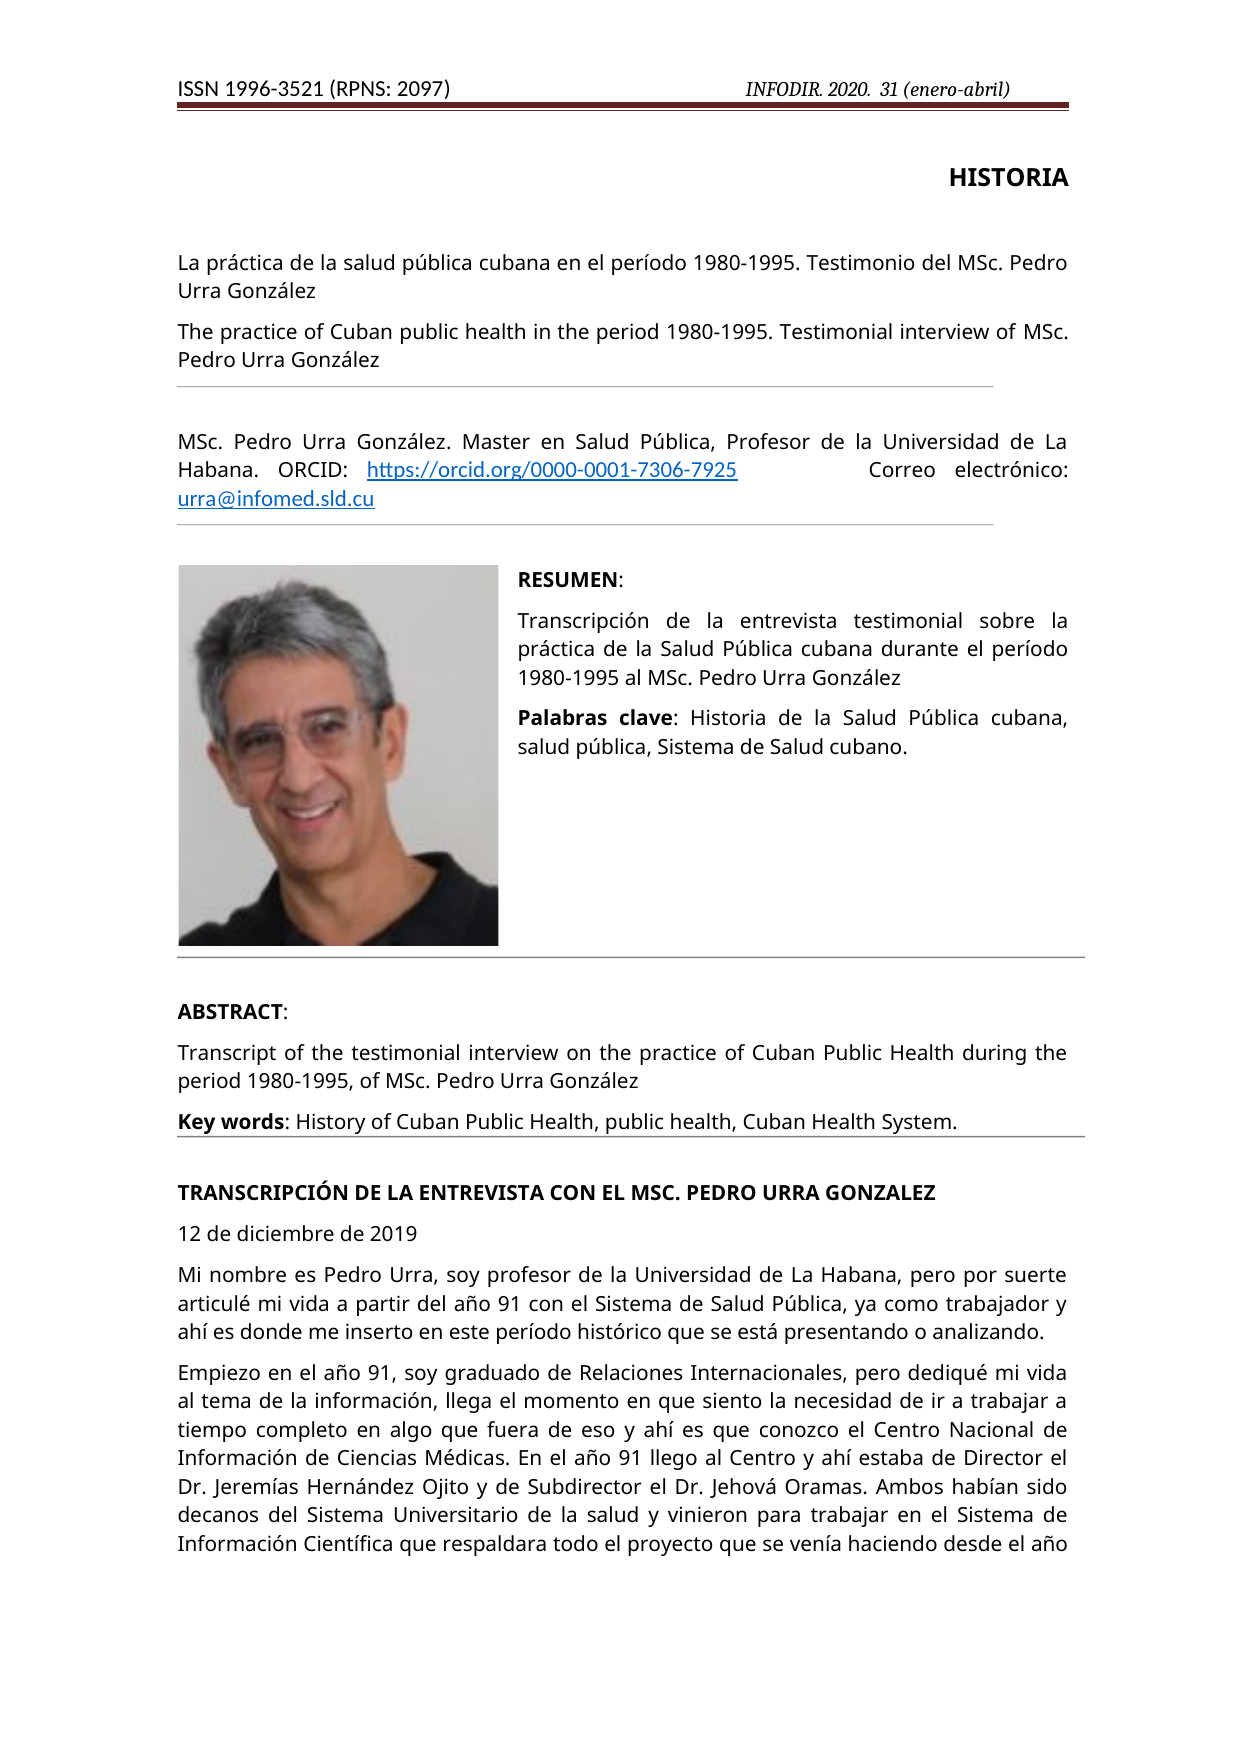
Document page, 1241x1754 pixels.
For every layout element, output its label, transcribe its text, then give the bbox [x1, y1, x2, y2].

text HISTORIA [177, 160, 1069, 194]
text Key words: History of Cuban Public Health, public health, Cuban Health System. [177, 1107, 1069, 1135]
text Palabras clave: Historia de la Salud Pública cubana, salud pública, Sistema de Salud cubano. [497, 703, 1069, 760]
picture [176, 565, 497, 944]
text Mi nombre es Pedro Urra, soy profesor de la Universidad de La Habana, pero por suerte articulé mi vida a partir del año 91 con el Sistema de Salud Pública, ya como trabajador y ahí es donde me inserto en este período histórico que se está presentando o analizando. [177, 1260, 1069, 1346]
text MSc. Pedro Urra González. Master en Salud Pública, Profesor de la Universidad de La Habana. ORCID: https://orcid.org/0000-0001-7306-7925 Correo electrónico: urra@infomed.sld.cu [177, 427, 1069, 512]
text RESUMEN: [497, 565, 1069, 593]
text 12 de diciembre de 2019 [177, 1219, 1069, 1248]
text La práctica de la salud pública cubana en el período 1980-1995. Testimonio del MSc. Pedro Urra González [177, 248, 1069, 304]
text Transcript of the testimonial interview on the practice of Cuban Public Health during the period 1980-1995, of MSc. Pedro Urra González [177, 1038, 1069, 1095]
text The practice of Cuban public health in the period 1980-1995. Testimonial interview of MSc. Pedro Urra González [177, 317, 1069, 374]
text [177, 1358, 1069, 1557]
text TRANSCRIPCIÓN DE LA ENTREVISTA CON EL MSC. PEDRO URRA GONZALEZ [177, 1178, 1069, 1207]
text Transcripción de la entrevista testimonial sobre la práctica de la Salud Pública cubana durante el período 1980-1995 al MSc. Pedro Urra González [497, 606, 1069, 691]
text ABSTRACT: [177, 997, 1069, 1026]
